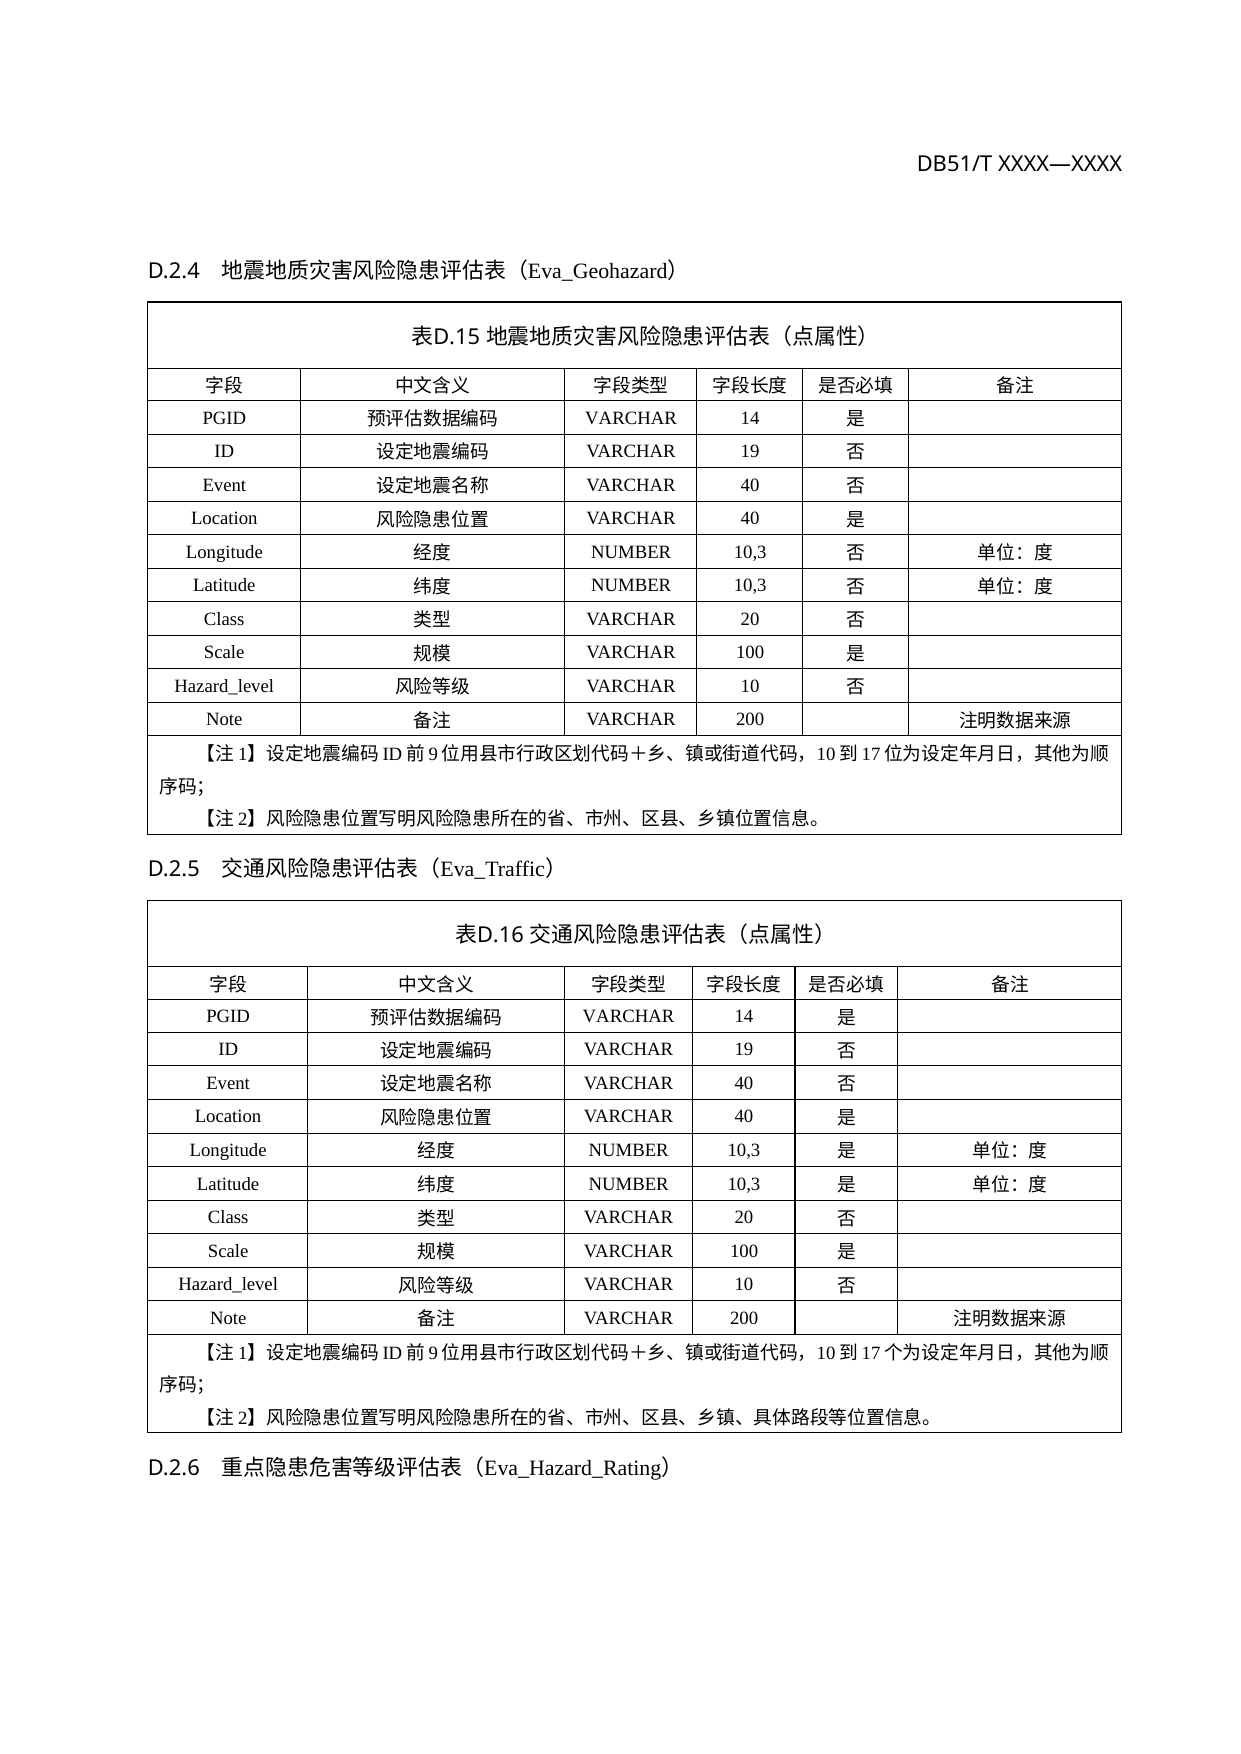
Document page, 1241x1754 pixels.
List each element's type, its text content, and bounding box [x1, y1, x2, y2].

table_cell Longitude [148, 535, 300, 568]
table_cell 类型 [301, 602, 564, 635]
table_cell Class [148, 1201, 307, 1233]
table_cell [909, 502, 1121, 534]
table_cell 【注1】设定地震编码ID前9位用县市行政区划代码＋乡、镇或街道代码，10到17位为设定年月日，其他为顺序码； 【注2】风险隐患位置写明风险隐患所在的省、市州、区县、乡镇位置信息。 [148, 736, 1121, 834]
table_cell 否 [803, 602, 908, 635]
table_cell 19 [693, 1033, 794, 1065]
table_cell VARCHAR [565, 602, 696, 635]
table_cell [898, 1066, 1121, 1099]
table_cell 设定地震名称 [308, 1066, 564, 1099]
table_cell VARCHAR [565, 1000, 692, 1032]
table_cell 规模 [301, 636, 564, 668]
table_cell 注明数据来源 [898, 1301, 1121, 1334]
table_cell 否 [803, 435, 908, 467]
list 重点隐患危害等级评估表（Eva_Hazard_Rating） [148, 1449, 1122, 1482]
table_cell 规模 [308, 1234, 564, 1267]
table_cell 纬度 [301, 569, 564, 601]
table_cell NUMBER [565, 569, 696, 601]
table_cell 字段类型 [565, 967, 692, 999]
table_cell 中文含义 [308, 967, 564, 999]
table_cell [909, 435, 1121, 467]
table_cell [909, 468, 1121, 501]
table_cell 10,3 [693, 1134, 794, 1166]
table_cell 40 [697, 502, 802, 534]
table_cell VARCHAR [565, 435, 696, 467]
table_cell 字段 [148, 967, 307, 999]
table_cell VARCHAR [565, 1201, 692, 1233]
table_cell 10 [693, 1268, 794, 1300]
table_cell Latitude [148, 1167, 307, 1199]
table_cell 设定地震编码 [308, 1033, 564, 1065]
table_cell 否 [796, 1201, 897, 1233]
table_cell 是 [796, 1000, 897, 1032]
table_cell 19 [697, 435, 802, 467]
table_cell VARCHAR [565, 468, 696, 501]
table_cell [898, 1000, 1121, 1032]
table_cell 20 [697, 602, 802, 635]
table_cell 200 [693, 1301, 794, 1334]
table_cell 备注 [301, 703, 564, 735]
table_cell 备注 [909, 369, 1121, 400]
table_cell 40 [697, 468, 802, 501]
table_cell 10,3 [693, 1167, 794, 1199]
table_cell [898, 1033, 1121, 1065]
table_cell NUMBER [565, 1167, 692, 1199]
table_cell PGID [148, 401, 300, 433]
table_cell 单位：度 [898, 1167, 1121, 1199]
table_header 交通风险隐患评估表（点属性） [148, 901, 1121, 966]
table_cell 否 [796, 1066, 897, 1099]
table_cell 是 [796, 1167, 897, 1199]
table_cell Longitude [148, 1134, 307, 1166]
table_cell 类型 [308, 1201, 564, 1233]
table_cell VARCHAR [565, 636, 696, 668]
table_cell VARCHAR [565, 1100, 692, 1132]
table_cell Event [148, 468, 300, 501]
table_cell NUMBER [565, 1134, 692, 1166]
table_cell [909, 401, 1121, 433]
table_cell 是 [803, 401, 908, 433]
table_cell 10 [697, 669, 802, 702]
table_cell Hazard_level [148, 1268, 307, 1300]
table_cell 设定地震编码 [301, 435, 564, 467]
table_cell [909, 636, 1121, 668]
table_cell ID [148, 1033, 307, 1065]
table_cell 否 [803, 569, 908, 601]
table_cell 是 [803, 636, 908, 668]
table_cell 100 [697, 636, 802, 668]
table_cell 风险隐患位置 [301, 502, 564, 534]
table_cell 字段 [148, 369, 300, 400]
table_cell [898, 1100, 1121, 1132]
table_cell 单位：度 [898, 1134, 1121, 1166]
table_cell VARCHAR [565, 401, 696, 433]
table_cell 40 [693, 1066, 794, 1099]
table_cell [898, 1201, 1121, 1233]
table_cell 预评估数据编码 [308, 1000, 564, 1032]
table_cell VARCHAR [565, 1066, 692, 1099]
table_cell 是 [796, 1234, 897, 1267]
list 地震地质灾害风险隐患评估表（Eva_Geohazard） [148, 253, 1122, 285]
table_cell 10,3 [697, 569, 802, 601]
table_cell 备注 [898, 967, 1121, 999]
table_cell Latitude [148, 569, 300, 601]
table_cell Scale [148, 1234, 307, 1267]
table_cell Class [148, 602, 300, 635]
table_cell [803, 703, 908, 735]
table_cell Note [148, 703, 300, 735]
table_cell [898, 1268, 1121, 1300]
table_cell [909, 602, 1121, 635]
table_cell 是否必填 [796, 967, 897, 999]
table_cell VARCHAR [565, 703, 696, 735]
table_cell Location [148, 502, 300, 534]
table_cell 单位：度 [909, 569, 1121, 601]
table_cell 风险等级 [301, 669, 564, 702]
table_cell VARCHAR [565, 1234, 692, 1267]
table_cell Event [148, 1066, 307, 1099]
table_cell 否 [803, 535, 908, 568]
table_cell PGID [148, 1000, 307, 1032]
table_cell 【注1】设定地震编码ID前9位用县市行政区划代码＋乡、镇或街道代码，10到17个为设定年月日，其他为顺序码； 【注2】风险隐患位置写明风险隐患所在的省、市州、区县、乡镇、具体路段等位置信息。 [148, 1335, 1121, 1432]
table_cell 200 [697, 703, 802, 735]
table_cell 是 [803, 502, 908, 534]
table_cell 备注 [308, 1301, 564, 1334]
list 交通风险隐患评估表（Eva_Traffic） [148, 851, 1122, 884]
table_cell 14 [693, 1000, 794, 1032]
table_cell 风险等级 [308, 1268, 564, 1300]
table_cell VARCHAR [565, 1033, 692, 1065]
table_cell 否 [796, 1268, 897, 1300]
table_cell 字段长度 [693, 967, 794, 999]
table_cell [796, 1301, 897, 1334]
table_cell 经度 [308, 1134, 564, 1166]
table_cell 设定地震名称 [301, 468, 564, 501]
table_cell 否 [803, 468, 908, 501]
table_cell NUMBER [565, 535, 696, 568]
table_cell Scale [148, 636, 300, 668]
table_cell 经度 [301, 535, 564, 568]
table_cell Hazard_level [148, 669, 300, 702]
table_cell VARCHAR [565, 1301, 692, 1334]
table_cell VARCHAR [565, 669, 696, 702]
table_cell 单位：度 [909, 535, 1121, 568]
table_cell 14 [697, 401, 802, 433]
table_cell 字段类型 [565, 369, 696, 400]
table_cell [909, 669, 1121, 702]
table_cell 否 [803, 669, 908, 702]
table_cell 预评估数据编码 [301, 401, 564, 433]
table_cell 10,3 [697, 535, 802, 568]
table_cell VARCHAR [565, 1268, 692, 1300]
table_header 地震地质灾害风险隐患评估表（点属性） [148, 303, 1121, 367]
table_cell 纬度 [308, 1167, 564, 1199]
table_cell 中文含义 [301, 369, 564, 400]
table_cell 风险隐患位置 [308, 1100, 564, 1132]
table_cell 是 [796, 1134, 897, 1166]
table_cell 否 [796, 1033, 897, 1065]
table_cell 20 [693, 1201, 794, 1233]
table_cell VARCHAR [565, 502, 696, 534]
table_cell Note [148, 1301, 307, 1334]
table_cell 100 [693, 1234, 794, 1267]
table_cell 是否必填 [803, 369, 908, 400]
table_cell 注明数据来源 [909, 703, 1121, 735]
table_cell 40 [693, 1100, 794, 1132]
table_cell ID [148, 435, 300, 467]
table_cell [898, 1234, 1121, 1267]
table_cell 是 [796, 1100, 897, 1132]
table_cell Location [148, 1100, 307, 1132]
table_cell 字段长度 [697, 369, 802, 400]
